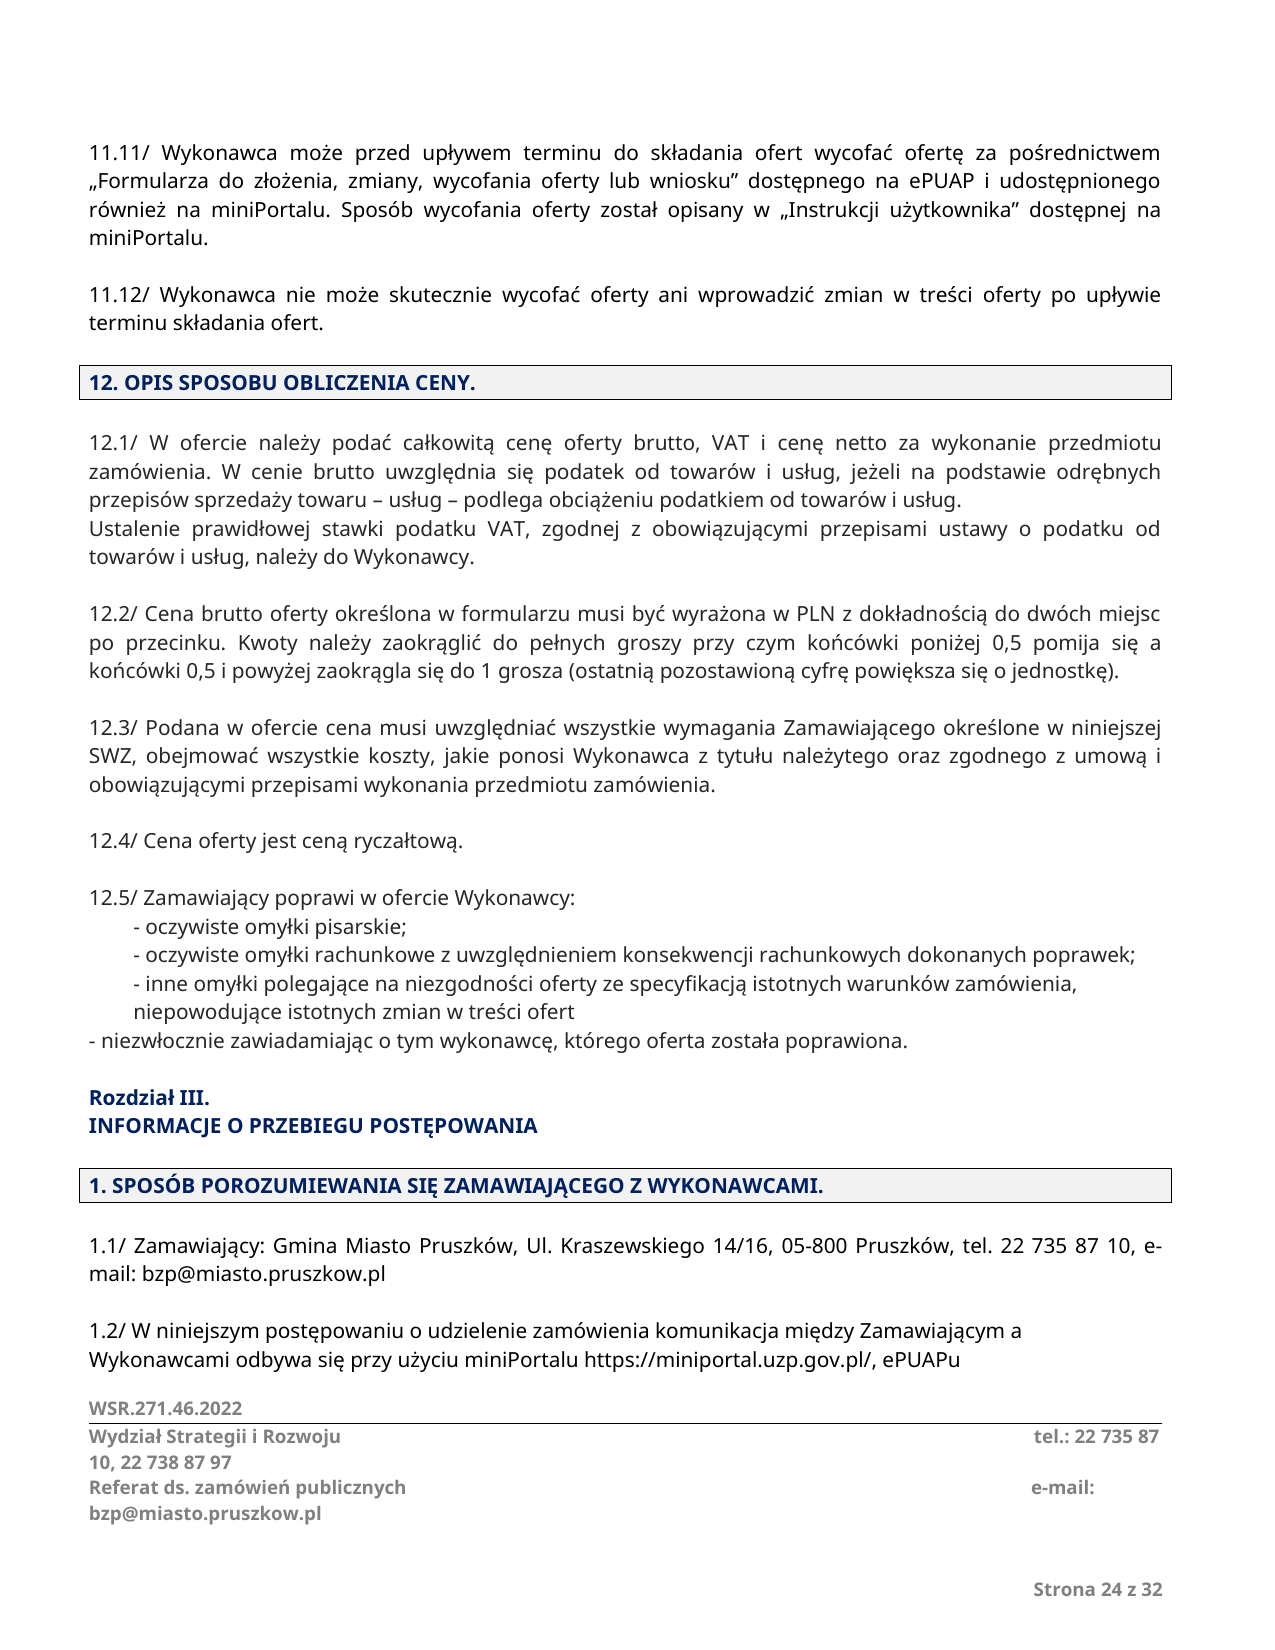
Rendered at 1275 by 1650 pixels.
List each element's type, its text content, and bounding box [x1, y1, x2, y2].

text Rozdział III. [89, 1083, 1162, 1111]
text 1.1/ Zamawiający: Gmina Miasto Pruszków, Ul. Kraszewskiego 14/16, 05-800 Pruszków, tel. 22 735 87 10, e-mail: bzp@miasto.pruszkow.pl [89, 1231, 1162, 1288]
text INFORMACJE O PRZEBIEGU POSTĘPOWANIA [89, 1111, 1162, 1139]
text - niezwłocznie zawiadamiając o tym wykonawcę, którego oferta została poprawiona. [89, 1026, 1162, 1054]
text - oczywiste omyłki rachunkowe z uwzględnieniem konsekwencji rachunkowych dokonanych poprawek; [133, 940, 1162, 969]
text 12. OPIS SPOSOBU OBLICZENIA CENY. [80, 366, 1171, 399]
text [89, 1316, 1162, 1373]
text Ustalenie prawidłowej stawki podatku VAT, zgodnej z obowiązującymi przepisami ustawy o podatku od towarów i usług, należy do Wykonawcy. [89, 514, 1162, 571]
text 12.1/ W ofercie należy podać całkowitą cenę oferty brutto, VAT i cenę netto za wykonanie przedmiotu zamówienia. W cenie brutto uwzględnia się podatek od towarów i usług, jeżeli na podstawie odrębnych przepisów sprzedaży towaru – usług – podlega obciążeniu podatkiem od towarów i usług. [89, 428, 1162, 514]
text 11.12/ Wykonawca nie może skutecznie wycofać oferty ani wprowadzić zmian w treści oferty po upływie terminu składania ofert. [89, 280, 1162, 337]
text 1. SPOSÓB POROZUMIEWANIA SIĘ ZAMAWIAJĄCEGO Z WYKONAWCAMI. [80, 1169, 1171, 1202]
text 12.5/ Zamawiający poprawi w ofercie Wykonawcy: [89, 883, 1162, 912]
text 12.4/ Cena oferty jest ceną ryczałtową. [89, 827, 1162, 855]
text 12.2/ Cena brutto oferty określona w formularzu musi być wyrażona w PLN z dokładnością do dwóch miejsc po przecinku. Kwoty należy zaokrąglić do pełnych groszy przy czym końcówki poniżej 0,5 pomija się a końcówki 0,5 i powyżej zaokrągla się do 1 grosza (ostatnią pozostawioną cyfrę powiększa się o jednostkę). [89, 599, 1162, 684]
text - inne omyłki polegające na niezgodności oferty ze specyfikacją istotnych warunków zamówienia, niepowodujące istotnych zmian w treści ofert [133, 969, 1162, 1026]
text 11.11/ Wykonawca może przed upływem terminu do składania ofert wycofać ofertę za pośrednictwem „Formularza do złożenia, zmiany, wycofania oferty lub wniosku” dostępnego na ePUAP i udostępnionego również na miniPortalu. Sposób wycofania oferty został opisany w „Instrukcji użytkownika” dostępnej na miniPortalu. [89, 138, 1162, 252]
text - oczywiste omyłki pisarskie; [133, 912, 1162, 940]
text 12.3/ Podana w ofercie cena musi uwzględniać wszystkie wymagania Zamawiającego określone w niniejszej SWZ, obejmować wszystkie koszty, jakie ponosi Wykonawca z tytułu należytego oraz zgodnego z umową i obowiązującymi przepisami wykonania przedmiotu zamówienia. [89, 713, 1162, 798]
